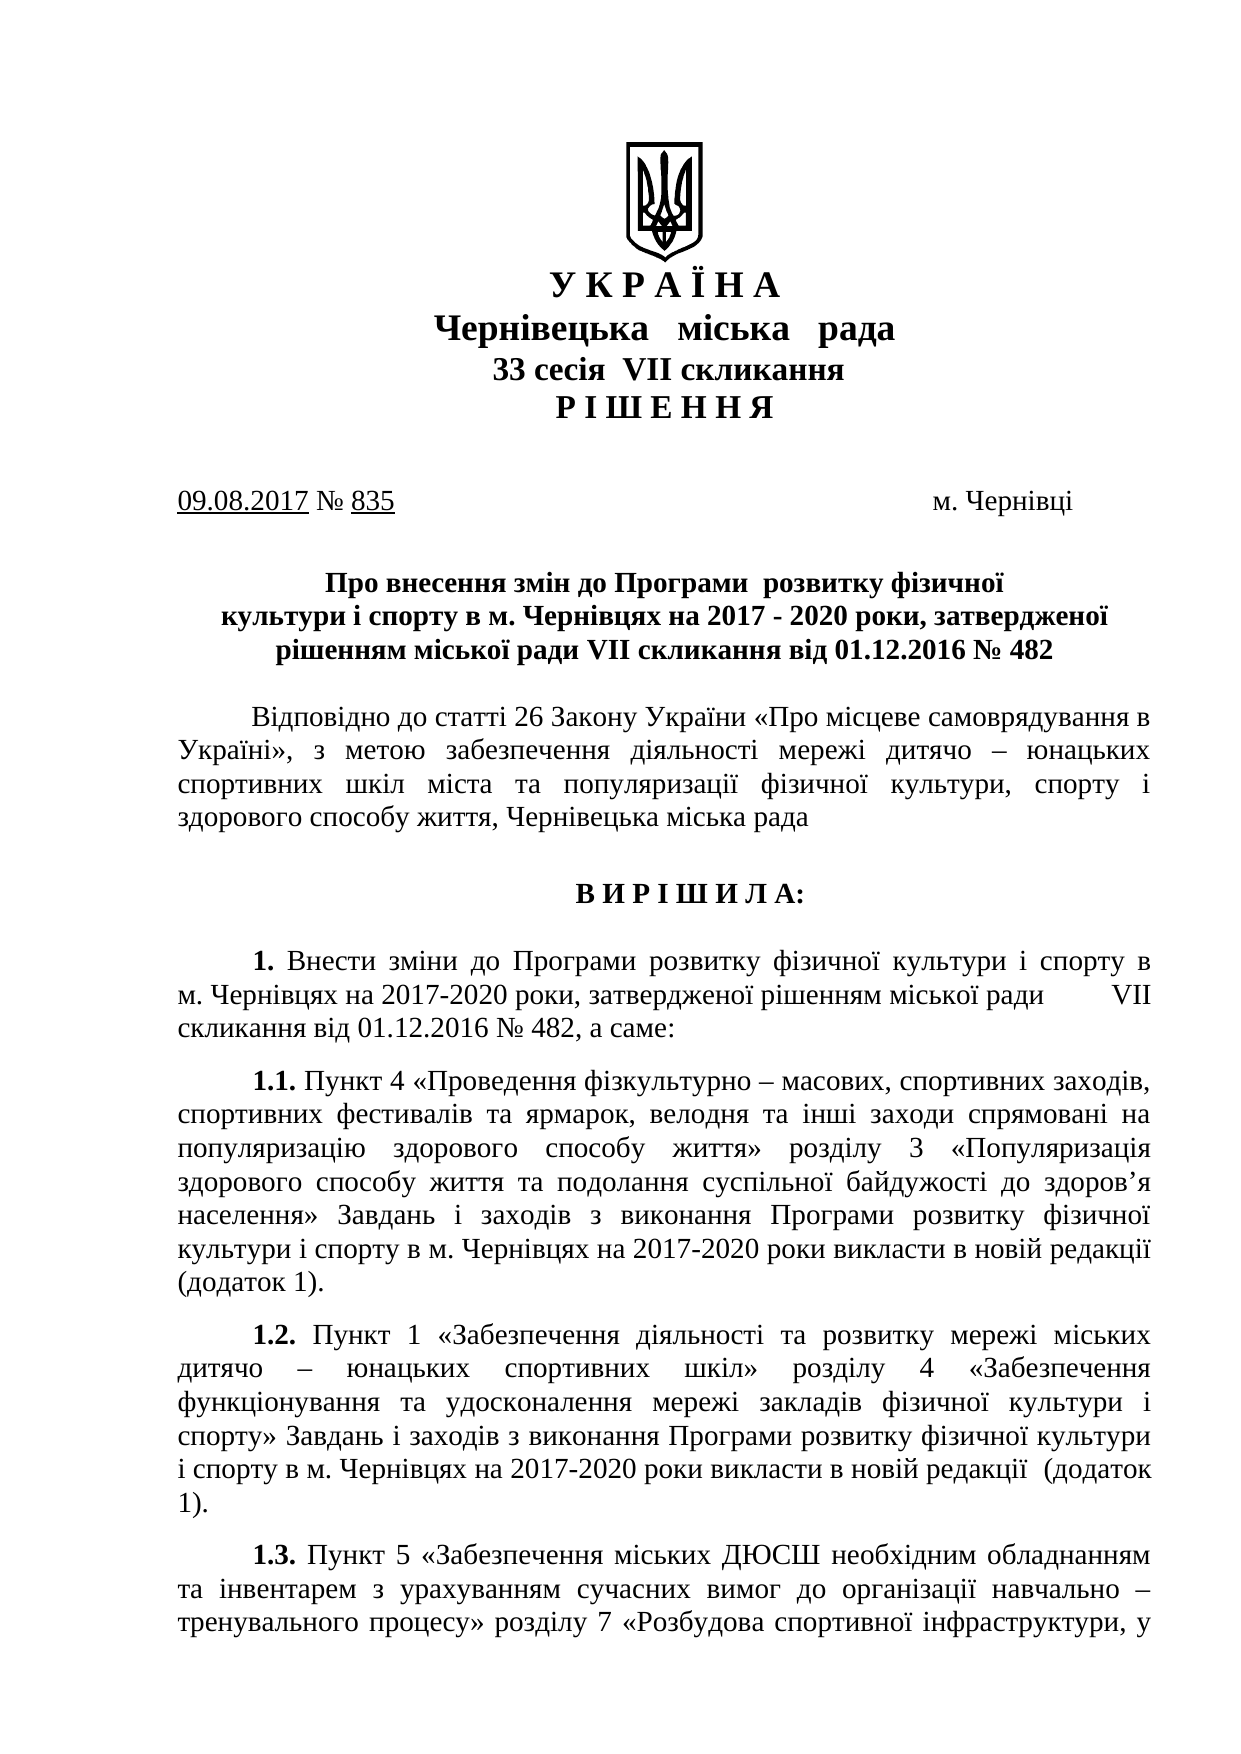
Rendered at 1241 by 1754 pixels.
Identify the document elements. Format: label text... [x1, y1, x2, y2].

text 1.1. Пункт 4 «Проведення фізкультурно – масових, спортивних заходів, спортивних фестивалів та ярмарок, велодня та інші заходи спрямовані на популяризацію здорового способу життя» розділу 3 «Популяризація здорового способу життя та подолання суспільної байдужості до здоров’я населення» Завдань і заходів з виконання Програми розвитку фізичної культури і спорту в м. Чернівцях на 2017-2020 роки викласти в новій редакції (додаток 1). [177, 1063, 1152, 1298]
text 09.08.2017 № 835 м. Чернівці [177, 483, 1152, 517]
subtitle Чернівецька міська рада [177, 306, 1152, 349]
text 1.2. Пункт 1 «Забезпечення діяльності та розвитку мережі міських дитячо – юнацьких спортивних шкіл» розділу 4 «Забезпечення функціонування та удосконалення мережі закладів фізичної культури і спорту» Завдань і заходів з виконання Програми розвитку фізичної культури і спорту в м. Чернівцях на 2017-2020 роки викласти в новій редакції (додаток 1). [177, 1317, 1152, 1518]
text В И Р І Ш И Л А: [177, 876, 1152, 910]
text Відповідно до статті 26 Закону України «Про місцеве самоврядування в Україні», з метою забезпечення діяльності мережі дитячо – юнацьких спортивних шкіл міста та популяризації фізичної культури, спорту і здорового способу життя, Чернівецька міська рада [177, 699, 1152, 833]
text Р І Ш Е Н Н Я [177, 387, 1152, 425]
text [177, 1537, 1152, 1638]
text Про внесення змін до Програми розвитку фізичної [177, 565, 1152, 598]
title У К Р А Ї Н А [177, 262, 1152, 306]
text 33 сесія VІІ скликання [177, 349, 1152, 387]
text 1. Внести зміни до Програми розвитку фізичної культури і спорту в м. Чернівцях на 2017-2020 роки, затвердженої рішенням міської ради VII скликання від 01.12.2016 № 482, а саме: [177, 943, 1152, 1044]
text культури і спорту в м. Чернівцях на 2017 - 2020 роки, затвердженої рішенням міської ради VII скликання від 01.12.2016 № 482 [177, 598, 1152, 665]
